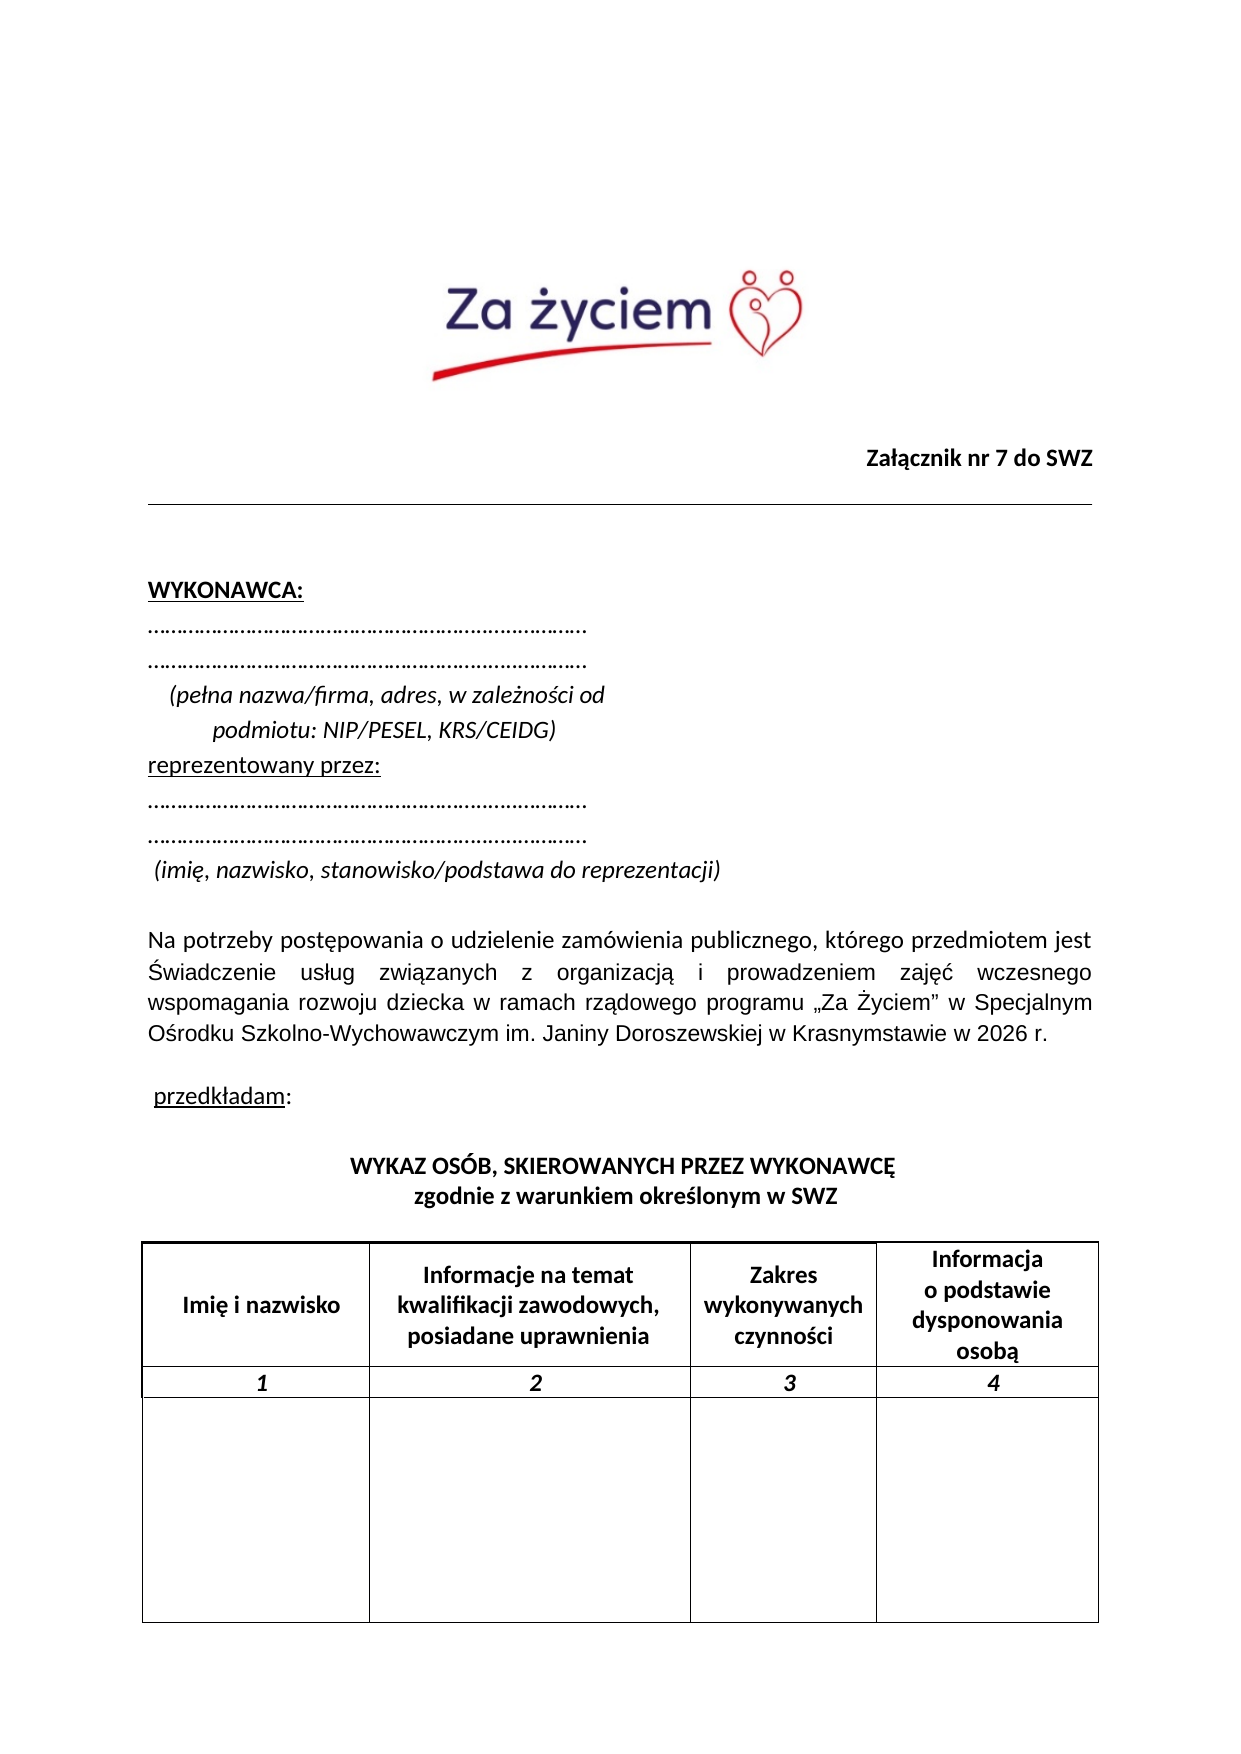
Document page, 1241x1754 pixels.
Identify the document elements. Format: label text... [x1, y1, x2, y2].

picture [410, 200, 829, 442]
table_cell 1 [143, 1367, 369, 1397]
text Załącznik nr 7 do SWZ [148, 443, 1092, 473]
text (imię, nazwisko, stanowisko/podstawa do reprezentacji) [148, 855, 1092, 885]
table_header Imię i nazwisko [143, 1244, 369, 1366]
table_cell 3 [691, 1367, 876, 1397]
table_header Zakres wykonywanych czynności [691, 1244, 876, 1366]
table_cell [691, 1398, 876, 1622]
text WYKONAWCA: [148, 575, 1092, 605]
table_cell 2 [370, 1367, 690, 1397]
text …………………………………………………..…..………… [148, 820, 650, 850]
text …………………………………………………..…..………… [148, 785, 650, 815]
table_header Informacje na temat kwalifikacji zawodowych, posiadane uprawnienia [370, 1244, 690, 1366]
text reprezentowany przez: [148, 750, 1092, 780]
text Na potrzeby postępowania o udzielenie zamówienia publicznego, którego przedmiotem jest Świadczenie usług związanych z organizacją i prowadzeniem zajęć wczesnego wspomagania rozwoju dziecka w ramach rządowego programu „Za Życiem” w Specjalnym Ośrodku Szkolno-Wychowawczym im. Janiny Doroszewskiej w Krasnymstawie w 2026 r. [148, 925, 1092, 1046]
text WYKAZ OSÓB, SKIEROWANYCH PRZEZ WYKONAWCĘ zgodnie z warunkiem określonym w SWZ [148, 1150, 1104, 1211]
text …………………………………………………..…..………… [148, 610, 650, 640]
table_cell [143, 1398, 369, 1622]
table_cell [370, 1398, 690, 1622]
text przedkładam: [148, 1080, 1092, 1110]
text …………………………………………………..…..………… [148, 645, 650, 675]
text (pełna nazwa/firma, adres, w zależności od podmiotu: NIP/PESEL, KRS/CEIDG) [148, 680, 621, 745]
table_cell 4 [877, 1367, 1098, 1397]
table_cell [877, 1398, 1098, 1622]
table_header Informacja o podstawie dysponowania osobą [877, 1243, 1098, 1366]
